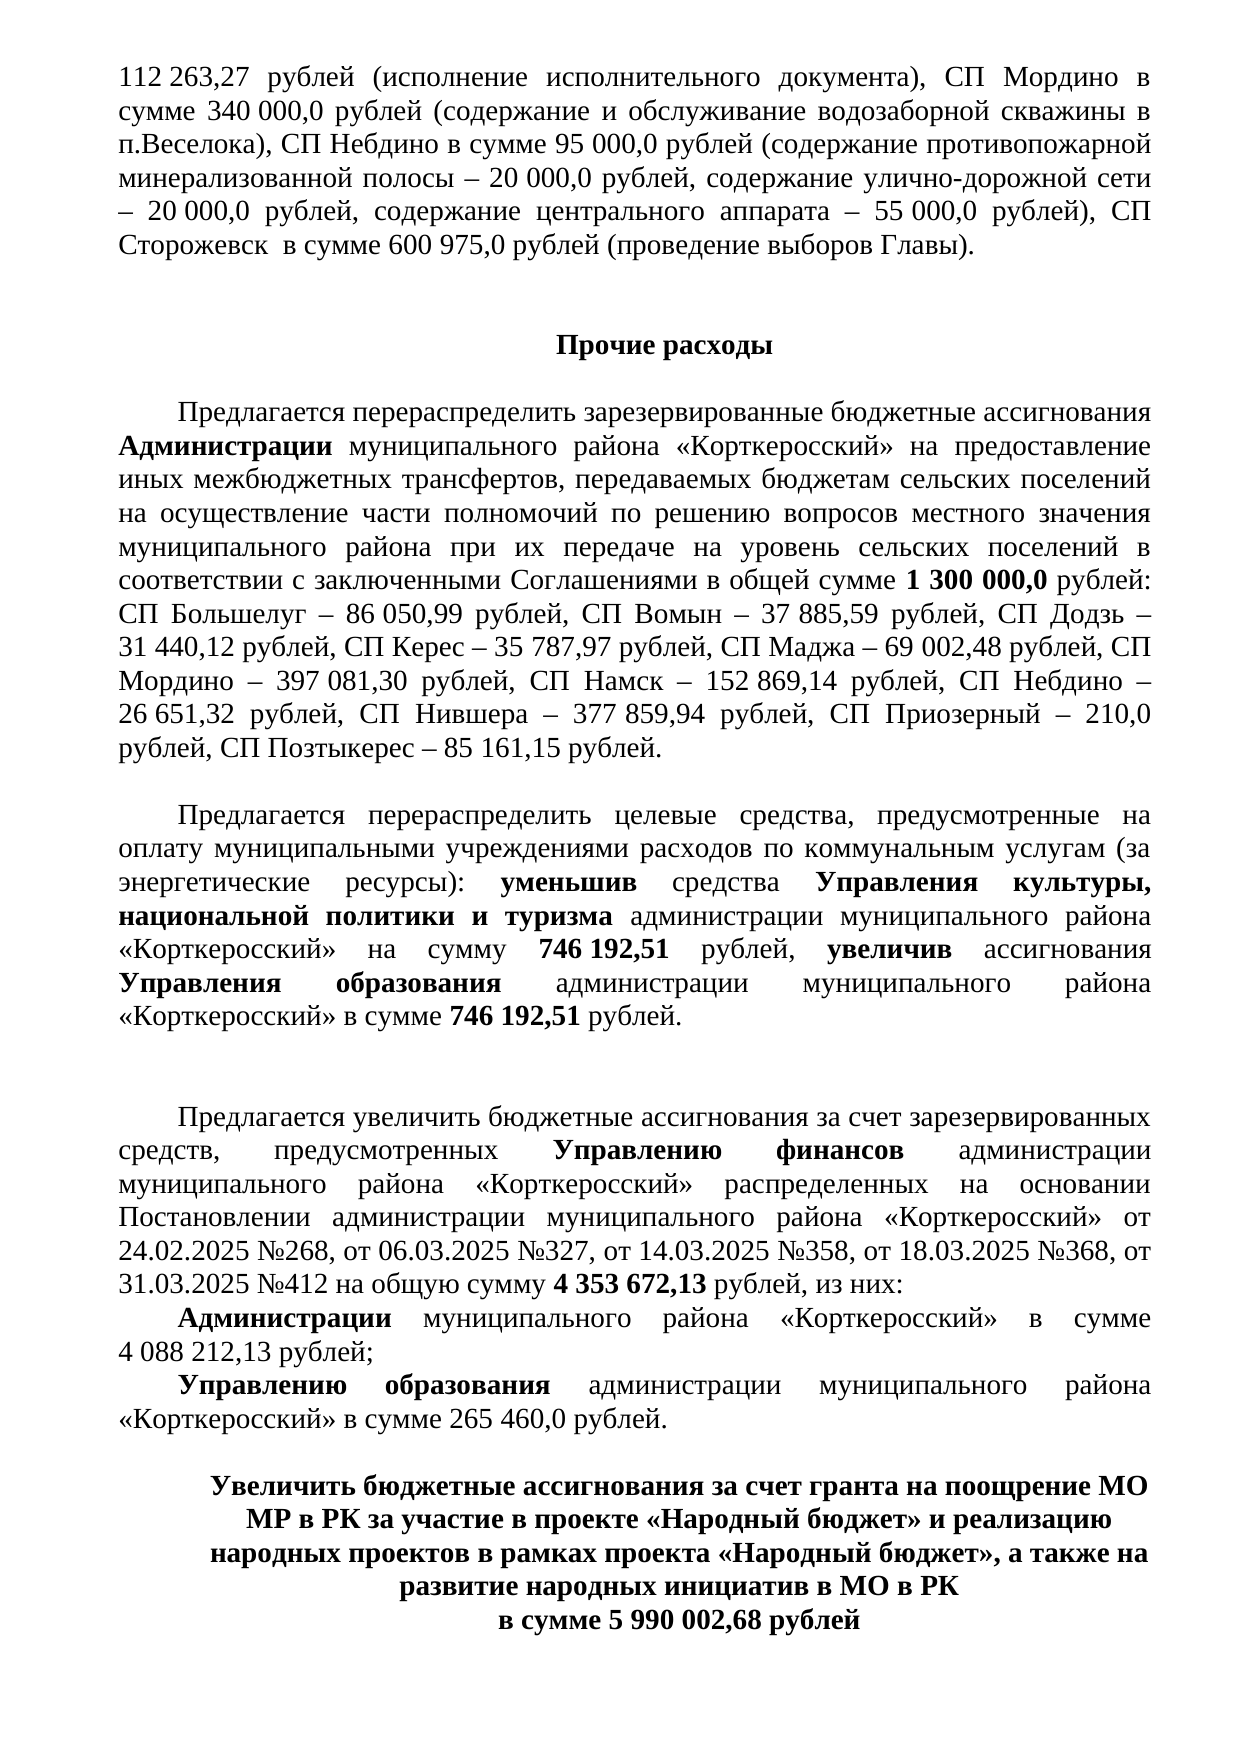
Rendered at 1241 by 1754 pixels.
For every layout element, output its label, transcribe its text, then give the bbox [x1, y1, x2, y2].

text Администрации муниципального района «Корткеросский» в сумме 4 088 212,13 рублей; [118, 1300, 1152, 1367]
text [118, 59, 1152, 260]
text Предлагается перераспределить зарезервированные бюджетные ассигнования Администрации муниципального района «Корткеросский» на предоставление иных межбюджетных трансфертов, передаваемых бюджетам сельских поселений на осуществление части полномочий по решению вопросов местного значения муниципального района при их передаче на уровень сельских поселений в соответствии с заключенными Соглашениями в общей сумме 1 300 000,0 рублей: СП Большелуг – 86 050,99 рублей, СП Вомын – 37 885,59 рублей, СП Додзь – 31 440,12 рублей, СП Керес – 35 787,97 рублей, СП Маджа – 69 002,48 рублей, СП Мордино – 397 081,30 рублей, СП Намск – 152 869,14 рублей, СП Небдино – 26 651,32 рублей, СП Нившера – 377 859,94 рублей, СП Приозерный – 210,0 рублей, СП Позтыкерес – 85 161,15 рублей. [118, 394, 1152, 763]
text Предлагается увеличить бюджетные ассигнования за счет зарезервированных средств, предусмотренных Управлению финансов администрации муниципального района «Корткеросский» распределенных на основании Постановлении администрации муниципального района «Корткеросский» от 24.02.2025 №268, от 06.03.2025 №327, от 14.03.2025 №358, от 18.03.2025 №368, от 31.03.2025 №412 на общую сумму 4 353 672,13 рублей, из них: [118, 1099, 1152, 1300]
text Увеличить бюджетные ассигнования за счет гранта на поощрение МО МР в РК за участие в проекте «Народный бюджет» и реализацию народных проектов в рамках проекта «Народный бюджет», а также на развитие народных инициатив в МО в РК [207, 1468, 1152, 1602]
text Управлению образования администрации муниципального района «Корткеросский» в сумме 265 460,0 рублей. [118, 1367, 1152, 1434]
text Предлагается перераспределить целевые средства, предусмотренные на оплату муниципальными учреждениями расходов по коммунальным услугам (за энергетические ресурсы): уменьшив средства Управления культуры, национальной политики и туризма администрации муниципального района «Корткеросский» на сумму 746 192,51 рублей, увеличив ассигнования Управления образования администрации муниципального района «Корткеросский» в сумме 746 192,51 рублей. [118, 797, 1152, 1032]
text Прочие расходы [118, 327, 1152, 361]
text в сумме 5 990 002,68 рублей [207, 1602, 1152, 1636]
